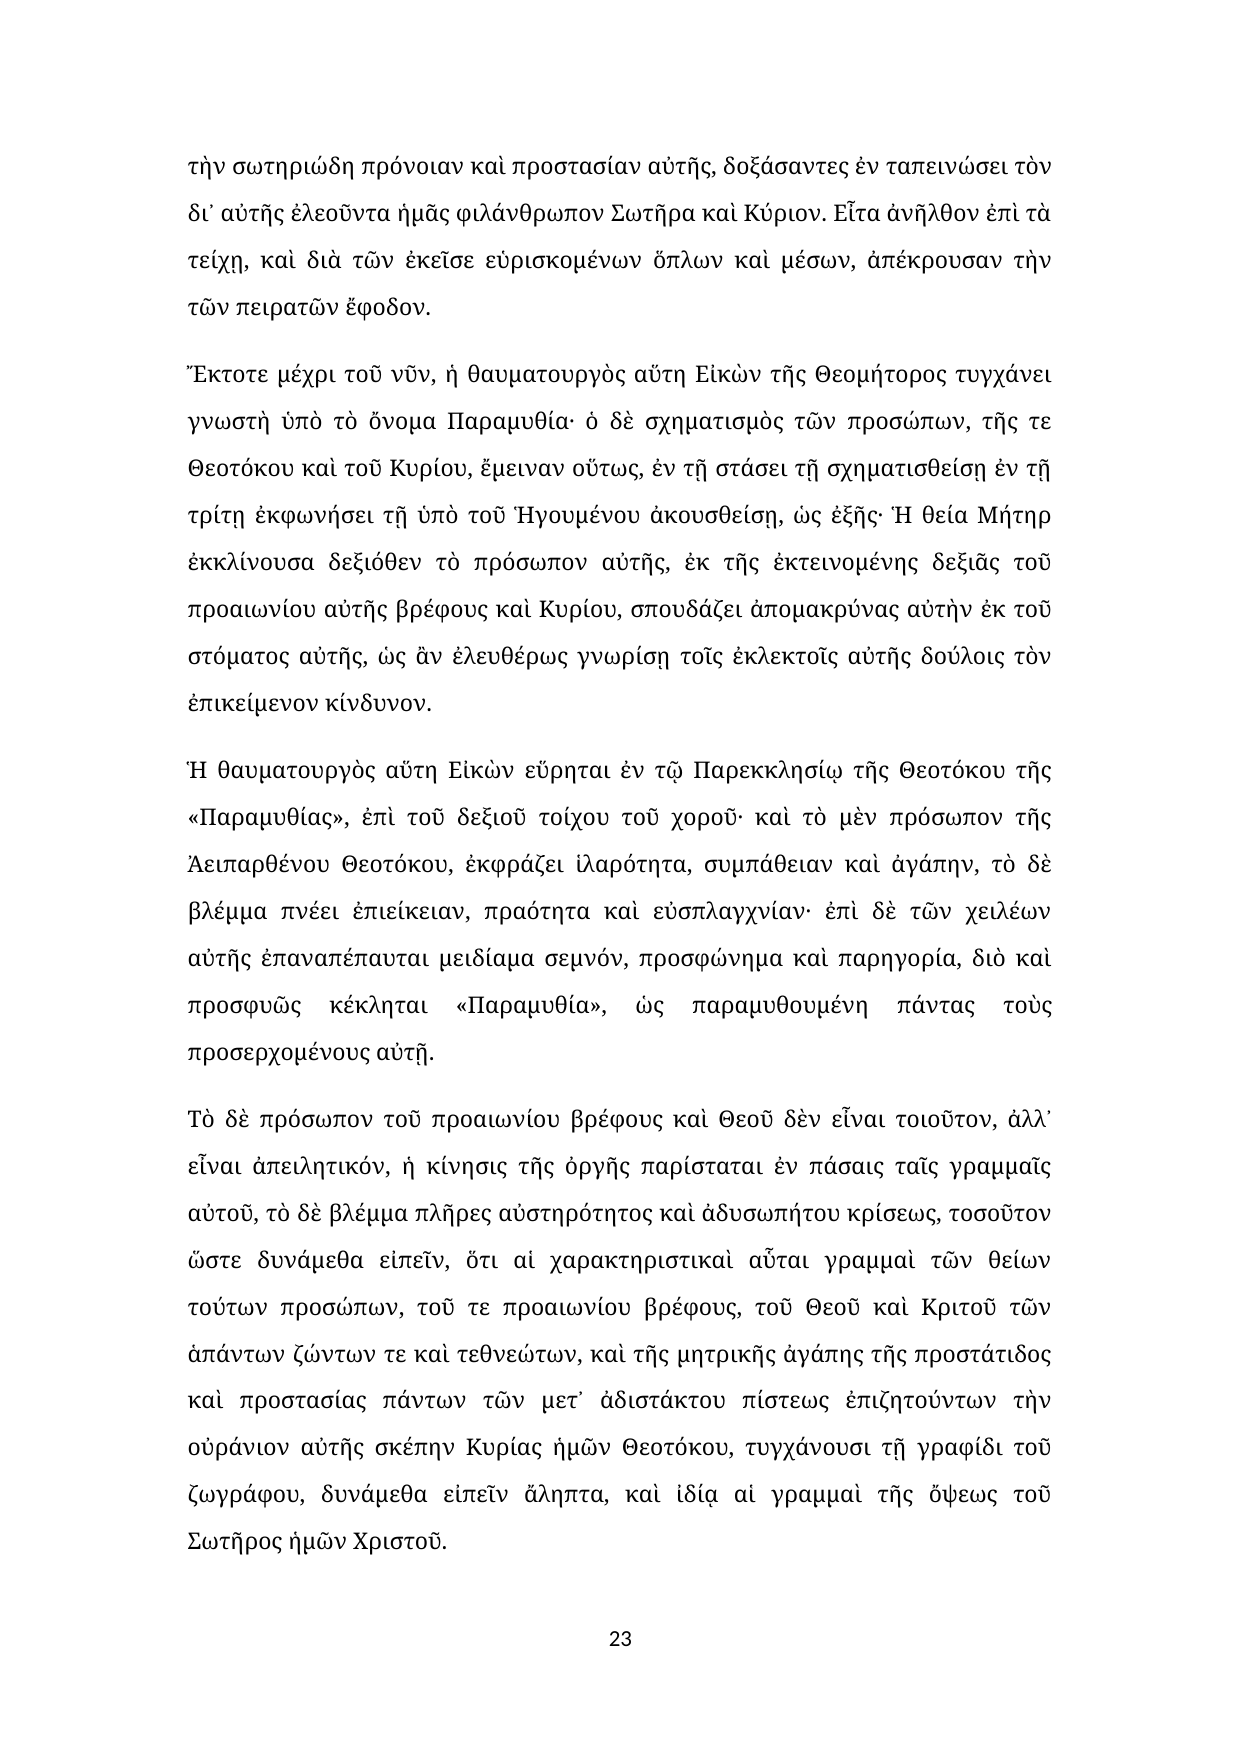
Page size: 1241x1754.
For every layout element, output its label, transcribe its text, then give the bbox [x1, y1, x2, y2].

text Ἔκτοτε μέχρι τοῦ νῦν, ἡ θαυματουργὸς αὕτη Εἰκὼν τῆς Θεομήτορος τυγχάνει γνωστὴ ὑπὸ τὸ ὄνομα Παραμυθία· ὁ δὲ σχηματισμὸς τῶν προσώπων, τῆς τε Θεοτόκου καὶ τοῦ Κυρίου, ἔμειναν οὕτως, ἐν τῇ στάσει τῇ σχηματισθείσῃ ἐν τῇ τρίτῃ ἐκφωνήσει τῇ ὑπὸ τοῦ Ἡγουμένου ἀκουσθείσῃ, ὡς ἐξῆς· Ἡ θεία Μήτηρ ἐκκλίνουσα δεξιόθεν τὸ πρόσωπον αὐτῆς, ἐκ τῆς ἐκτεινομένης δεξιᾶς τοῦ προαιωνίου αὐτῆς βρέφους καὶ Κυρίου, σπουδάζει ἀπομακρύνας αὐτὴν ἐκ τοῦ στόματος αὐτῆς, ὡς ἂν ἐλευθέρως γνωρίσῃ τοῖς ἐκλεκτοῖς αὐτῆς δούλοις τὸν ἐπικείμενον κίνδυνον. [187, 358, 1053, 718]
text Τὸ δὲ πρόσωπον τοῦ προαιωνίου βρέφους καὶ Θεοῦ δὲν εἶναι τοιοῦτον, ἀλλ᾿ εἶναι ἀπειλητικόν, ἡ κίνησις τῆς ὀργῆς παρίσταται ἐν πάσαις ταῖς γραμμαῖς αὐτοῦ, τὸ δὲ βλέμμα πλῆρες αὐστηρότητος καὶ ἀδυσωπήτου κρίσεως, τοσοῦτον ὥστε δυνάμεθα εἰπεῖν, ὅτι αἱ χαρακτηριστικαὶ αὗται γραμμαὶ τῶν θείων τούτων προσώπων, τοῦ τε προαιωνίου βρέφους, τοῦ Θεοῦ καὶ Κριτοῦ τῶν ἁπάντων ζώντων τε καὶ τεθνεώτων, καὶ τῆς μητρικῆς ἀγάπης τῆς προστάτιδος καὶ προστασίας πάντων τῶν μετ᾿ ἀδιστάκτου πίστεως ἐπιζητούντων τὴν οὐράνιον αὐτῆς σκέπην Κυρίας ἡμῶν Θεοτόκου, τυγχάνουσι τῇ γραφίδι τοῦ ζωγράφου, δυνάμεθα εἰπεῖν ἄληπτα, καὶ ἰδίᾳ αἱ γραμμαὶ τῆς ὄψεως τοῦ Σωτῆρος ἡμῶν Χριστοῦ. [187, 1103, 1053, 1556]
text Ἡ θαυματουργὸς αὕτη Εἰκὼν εὕρηται ἐν τῷ Παρεκκλησίῳ τῆς Θεοτόκου τῆς «Παραμυθίας», ἐπὶ τοῦ δεξιοῦ τοίχου τοῦ χοροῦ· καὶ τὸ μὲν πρόσωπον τῆς Ἀειπαρθένου Θεοτόκου, ἐκφράζει ἱλαρότητα, συμπάθειαν καὶ ἀγάπην, τὸ δὲ βλέμμα πνέει ἐπιείκειαν, πραότητα καὶ εὐσπλαγχνίαν· ἐπὶ δὲ τῶν χειλέων αὐτῆς ἐπαναπέπαυται μειδίαμα σεμνόν, προσφώνημα καὶ παρηγορία, διὸ καὶ προσφυῶς κέκληται «Παραμυθία», ὡς παραμυθουμένη πάντας τοὺς προσερχομένους αὐτῇ. [187, 754, 1053, 1067]
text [187, 150, 1053, 322]
